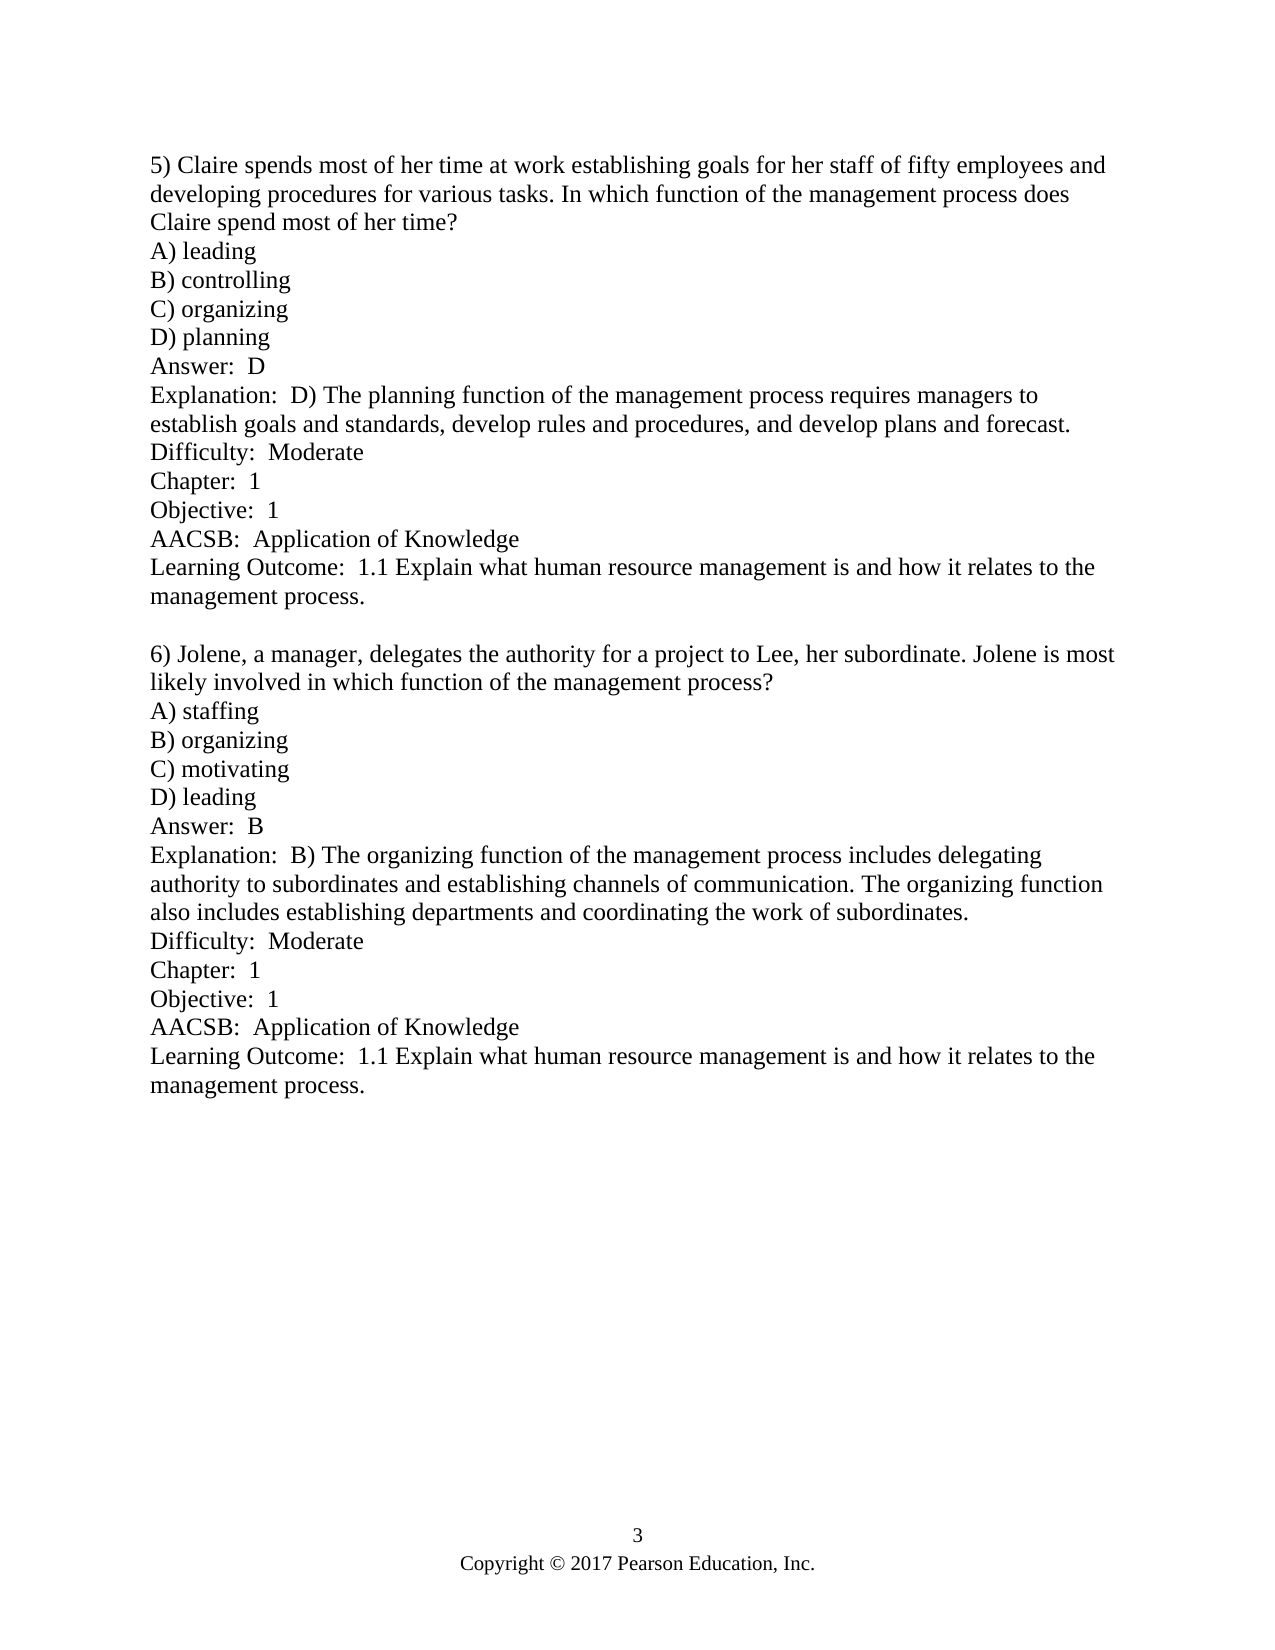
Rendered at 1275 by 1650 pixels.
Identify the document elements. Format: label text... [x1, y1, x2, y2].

text A) staffing [150, 696, 1125, 725]
text Chapter: 1 [150, 955, 1125, 984]
text D) planning [150, 322, 1125, 351]
text B) organizing [150, 725, 1125, 754]
text C) motivating [150, 754, 1125, 782]
text D) leading [150, 782, 1125, 811]
text Objective: 1 [150, 495, 1125, 524]
text C) organizing [150, 294, 1125, 322]
text Chapter: 1 [150, 466, 1125, 495]
text Explanation: B) The organizing function of the management process includes delegating authority to subordinates and establishing channels of communication. The organizing function also includes establishing departments and coordinating the work of subordinates. [150, 840, 1125, 926]
text AACSB: Application of Knowledge [150, 524, 1125, 552]
text Objective: 1 [150, 984, 1125, 1012]
text B) controlling [150, 265, 1125, 294]
text Learning Outcome: 1.1 Explain what human resource management is and how it relates to the management process. [150, 1041, 1125, 1099]
text 6) Jolene, a manager, delegates the authority for a project to Lee, her subordinate. Jolene is most likely involved in which function of the management process? [150, 639, 1125, 696]
text A) leading [150, 236, 1125, 265]
text 5) Claire spends most of her time at work establishing goals for her staff of fifty employees and developing procedures for various tasks. In which function of the management process does Claire spend most of her time? [150, 150, 1125, 236]
text Answer: B [150, 811, 1125, 840]
text Explanation: D) The planning function of the management process requires managers to establish goals and standards, develop rules and procedures, and develop plans and forecast. [150, 380, 1125, 437]
text Learning Outcome: 1.1 Explain what human resource management is and how it relates to the management process. [150, 552, 1125, 610]
text Difficulty: Moderate [150, 926, 1125, 955]
text Answer: D [150, 351, 1125, 380]
text AACSB: Application of Knowledge [150, 1012, 1125, 1041]
text Difficulty: Moderate [150, 437, 1125, 466]
